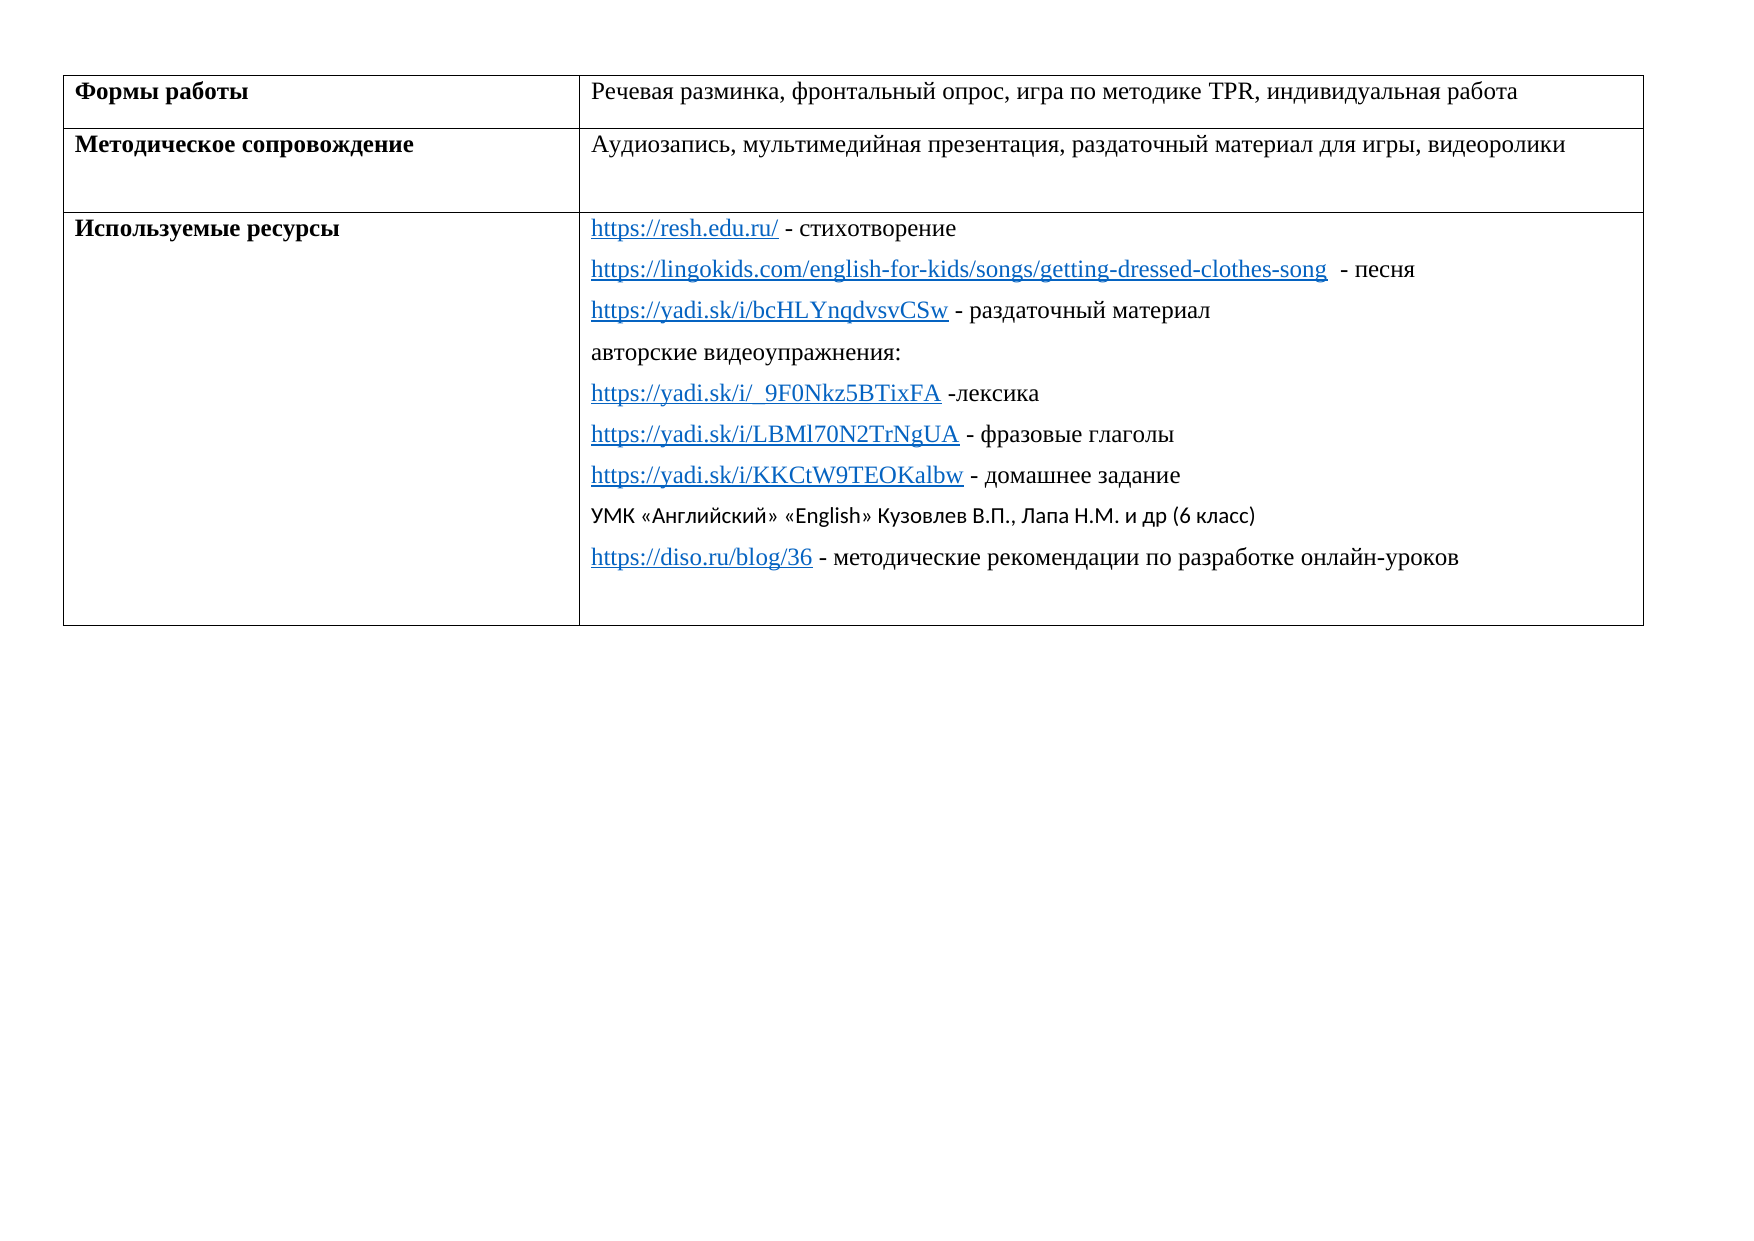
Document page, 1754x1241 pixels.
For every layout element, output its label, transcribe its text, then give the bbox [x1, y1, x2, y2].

table_cell Аудиозапись, мультимедийная презентация, раздаточный материал для игры, видеоролики [580, 129, 1643, 212]
table_cell Используемые ресурсы [64, 213, 579, 624]
table_cell Речевая разминка, фронтальный опрос, игра по методике TPR, индивидуальная работа [580, 76, 1643, 128]
table_cell Методическое сопровождение [64, 129, 579, 212]
table_cell Формы работы [64, 76, 579, 128]
table_cell https://resh.edu.ru/ - стихотворение https://lingokids.com/english-for-kids/songs/getting-dressed-clothes-song - песня https://yadi.sk/i/bcHLYnqdvsvCSw - раздаточный материал авторские видеоупражнения: https://yadi.sk/i/_9F0Nkz5BTixFA -лексика https://yadi.sk/i/LBMl70N2TrNgUA - фразовые глаголы https://yadi.sk/i/KKCtW9TEOKalbw - домашнее задание УМК «Английский» «English» Кузовлев В.П., Лапа Н.М. и др (6 класс) https://diso.ru/blog/36 - методические рекомендации по разработке онлайн-уроков [580, 213, 1643, 624]
